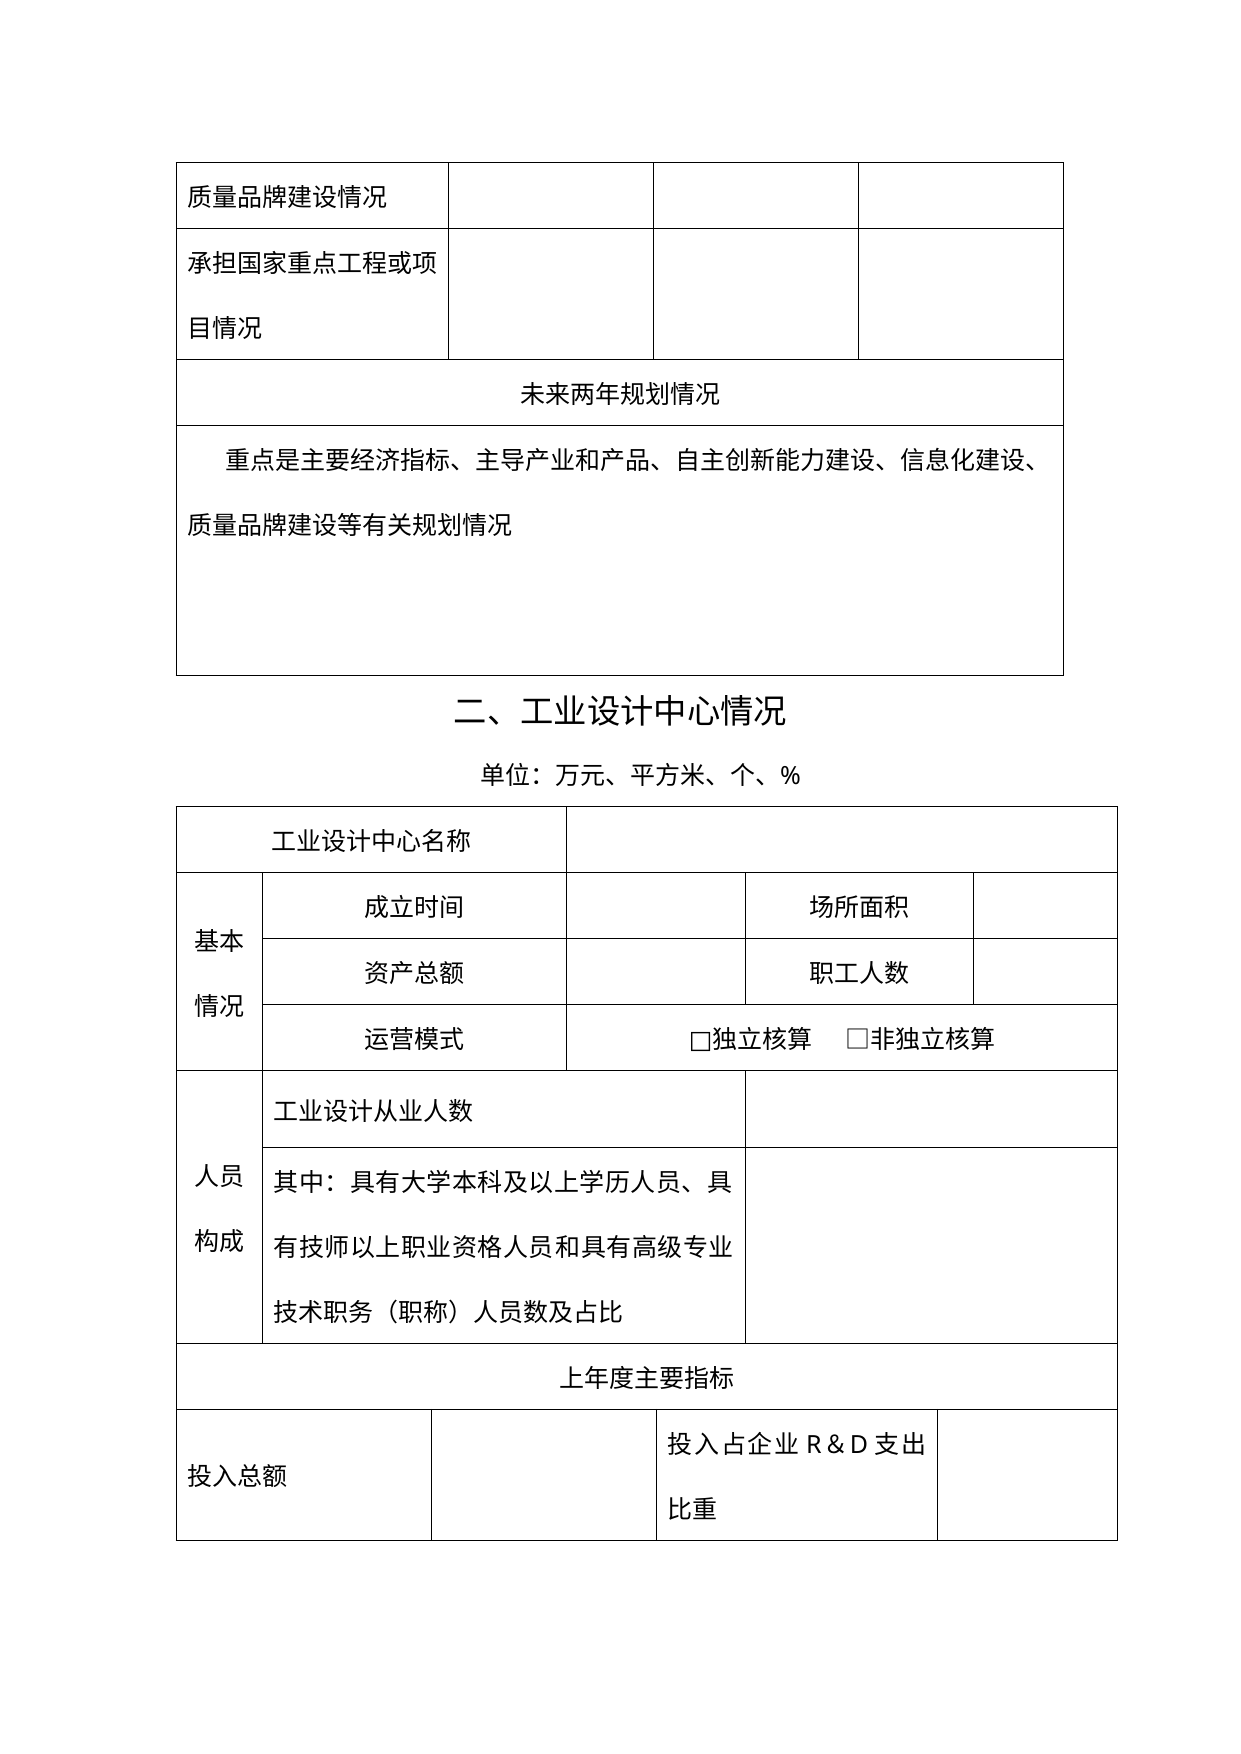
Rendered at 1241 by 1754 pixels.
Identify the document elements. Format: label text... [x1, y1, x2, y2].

table_cell 基本情况 [177, 873, 262, 1070]
table_cell 重点是主要经济指标、主导产业和产品、自主创新能力建设、信息化建设、质量品牌建设等有关规划情况 [177, 426, 1063, 675]
table_cell [938, 1410, 1117, 1540]
table_cell [654, 163, 858, 228]
table_cell [974, 939, 1117, 1004]
table_cell 成立时间 [263, 873, 566, 938]
table_cell [974, 873, 1117, 938]
table_cell 投入总额 [177, 1410, 431, 1540]
table_cell 质量品牌建设情况 [177, 163, 448, 228]
table_cell 资产总额 [263, 939, 566, 1004]
table_cell □独立核算 □非独立核算 [567, 1005, 1117, 1070]
table_cell [449, 229, 653, 359]
table_header 工业设计中心名称 [177, 807, 566, 872]
table_cell [449, 163, 653, 228]
table_cell 未来两年规划情况 [177, 360, 1063, 425]
text 二、工业设计中心情况 [187, 676, 1053, 741]
table_cell [746, 1148, 1117, 1343]
table_cell 运营模式 [263, 1005, 566, 1070]
table_cell [859, 163, 1063, 228]
table_cell 上年度主要指标 [177, 1344, 1117, 1409]
table_cell [432, 1410, 656, 1540]
table_cell 职工人数 [746, 939, 973, 1004]
table_cell 承担国家重点工程或项目情况 [177, 229, 448, 359]
text 单位：万元、平方米、个、% [187, 741, 1053, 806]
table_cell [746, 1071, 1117, 1147]
table_cell [567, 939, 745, 1004]
table_cell 工业设计从业人数 [263, 1071, 745, 1147]
table_cell [654, 229, 858, 359]
table_header [567, 807, 1117, 872]
table_cell 场所面积 [746, 873, 973, 938]
table_cell [859, 229, 1063, 359]
table_cell [567, 873, 745, 938]
table_cell 其中：具有大学本科及以上学历人员、具有技师以上职业资格人员和具有高级专业技术职务（职称）人员数及占比 [263, 1148, 745, 1343]
table_cell 人员构成 [177, 1071, 262, 1343]
table_cell 投入占企业R＆D支出比重 [657, 1410, 937, 1540]
